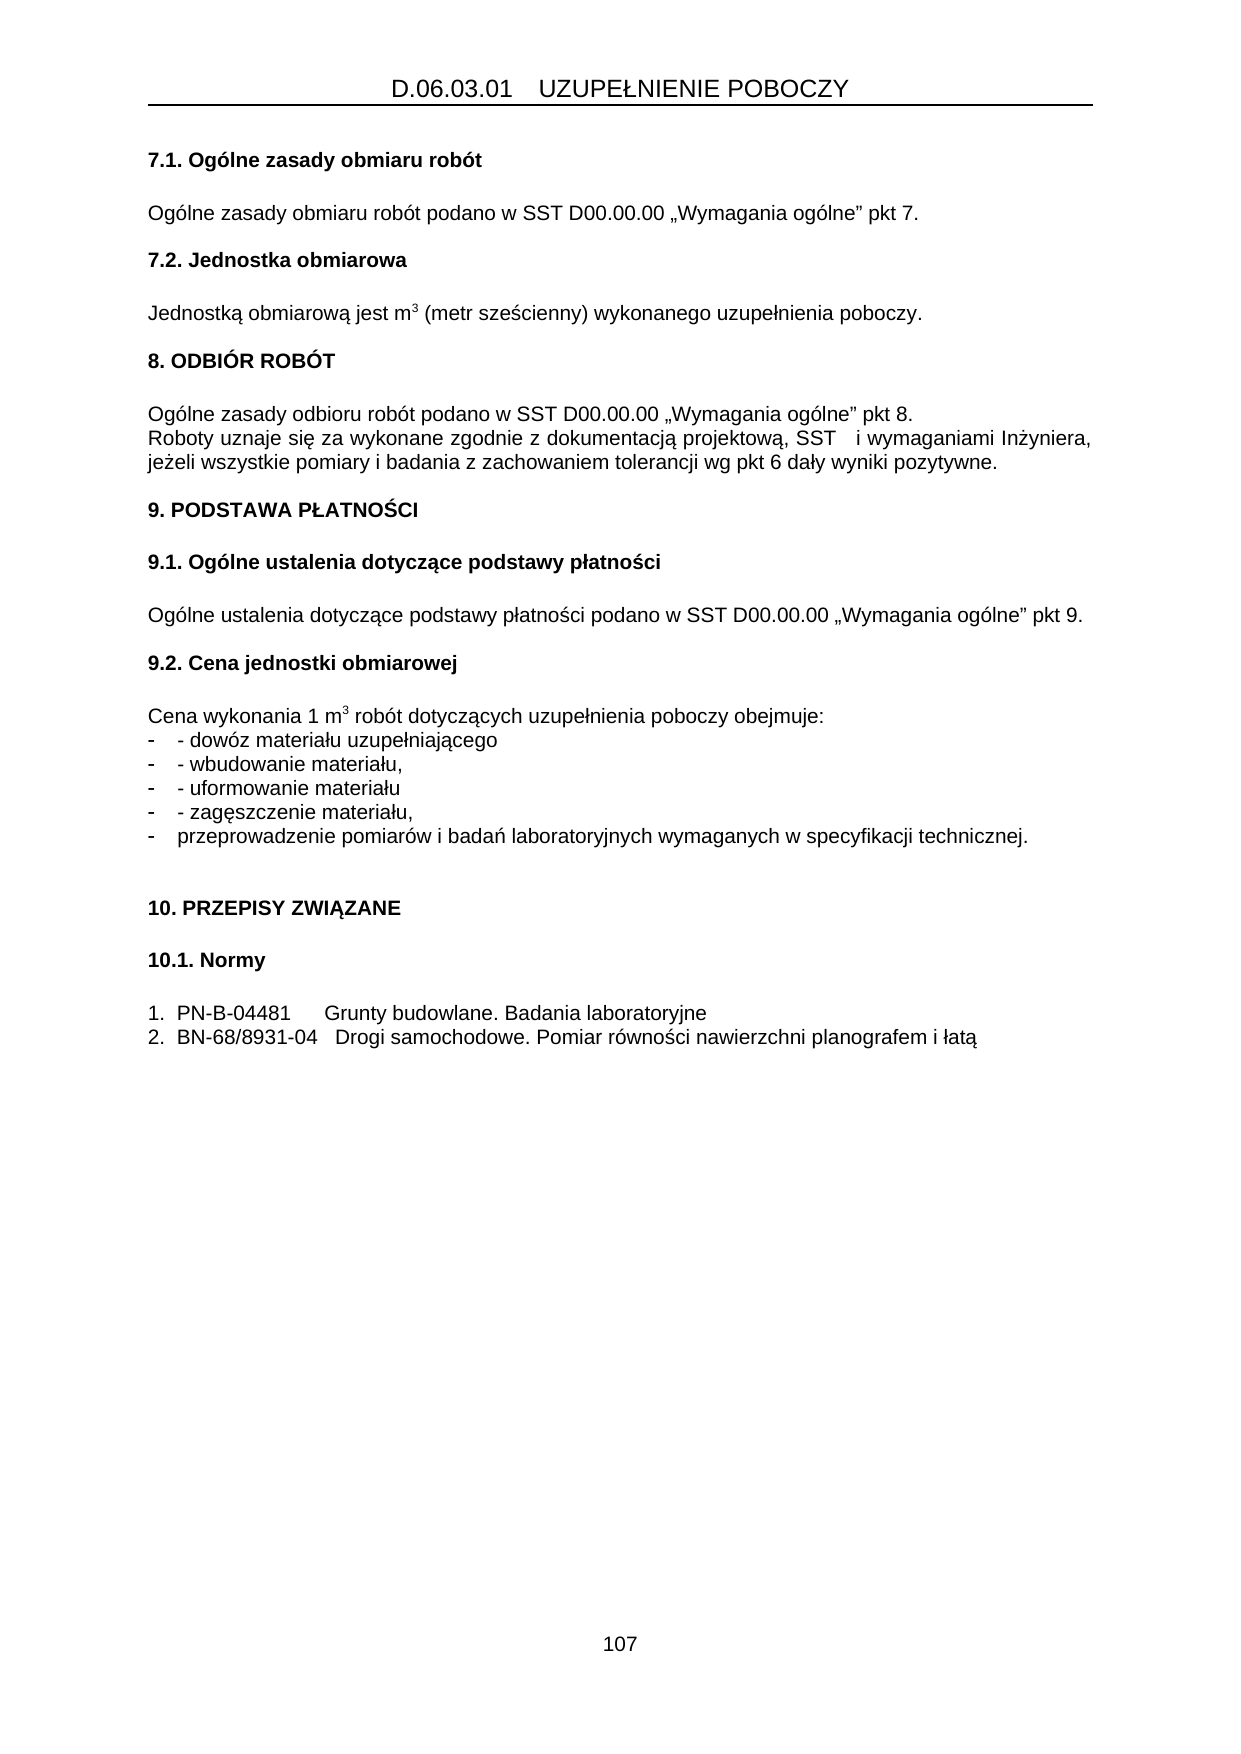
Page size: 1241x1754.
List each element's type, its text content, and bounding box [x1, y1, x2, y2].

subtitle 10.1. Normy [148, 948, 1093, 972]
list - uformowanie materiału [148, 776, 1093, 799]
text Ogólne zasady obmiaru robót podano w SST D00.00.00 „Wymagania ogólne” pkt 7. [148, 200, 1093, 224]
subtitle 9.2. Cena jednostki obmiarowej [148, 651, 1093, 675]
list - wbudowanie materiału, [148, 751, 1093, 776]
subtitle 7.1. Ogólne zasady obmiaru robót [148, 148, 1093, 172]
text 1. PN-B-04481 Grunty budowlane. Badania laboratoryjne [148, 1001, 1093, 1025]
text 2. BN-68/8931-04 Drogi samochodowe. Pomiar równości nawierzchni planografem i łatą [148, 1025, 1093, 1049]
subtitle 10. PRZEPISY ZWIĄZANE [148, 896, 1093, 919]
text Ogólne zasady odbioru robót podano w SST D00.00.00 „Wymagania ogólne” pkt 8. [148, 402, 1093, 426]
text Roboty uznaje się za wykonane zgodnie z dokumentacją projektową, SST i wymaganiami Inżyniera, jeżeli wszystkie pomiary i badania z zachowaniem tolerancji wg pkt 6 dały wyniki pozytywne. [148, 426, 1093, 473]
text Jednostką obmiarową jest m3 (metr sześcienny) wykonanego uzupełnienia poboczy. [148, 301, 1093, 325]
list przeprowadzenie pomiarów i badań laboratoryjnych wymaganych w specyfikacji technicznej. [148, 824, 1093, 848]
text Cena wykonania 1 m3 robót dotyczących uzupełnienia poboczy obejmuje: [148, 703, 1093, 727]
list - zagęszczenie materiału, [148, 799, 1093, 824]
subtitle 9.1. Ogólne ustalenia dotyczące podstawy płatności [148, 550, 1093, 574]
text Ogólne ustalenia dotyczące podstawy płatności podano w SST D00.00.00 „Wymagania ogólne” pkt 9. [148, 603, 1093, 627]
subtitle 7.2. Jednostka obmiarowa [148, 248, 1093, 272]
subtitle 9. PODSTAWA PŁATNOŚCI [148, 497, 1093, 521]
subtitle 8. ODBIÓR ROBÓT [148, 349, 1093, 373]
list - dowóz materiału uzupełniającego [148, 727, 1093, 751]
